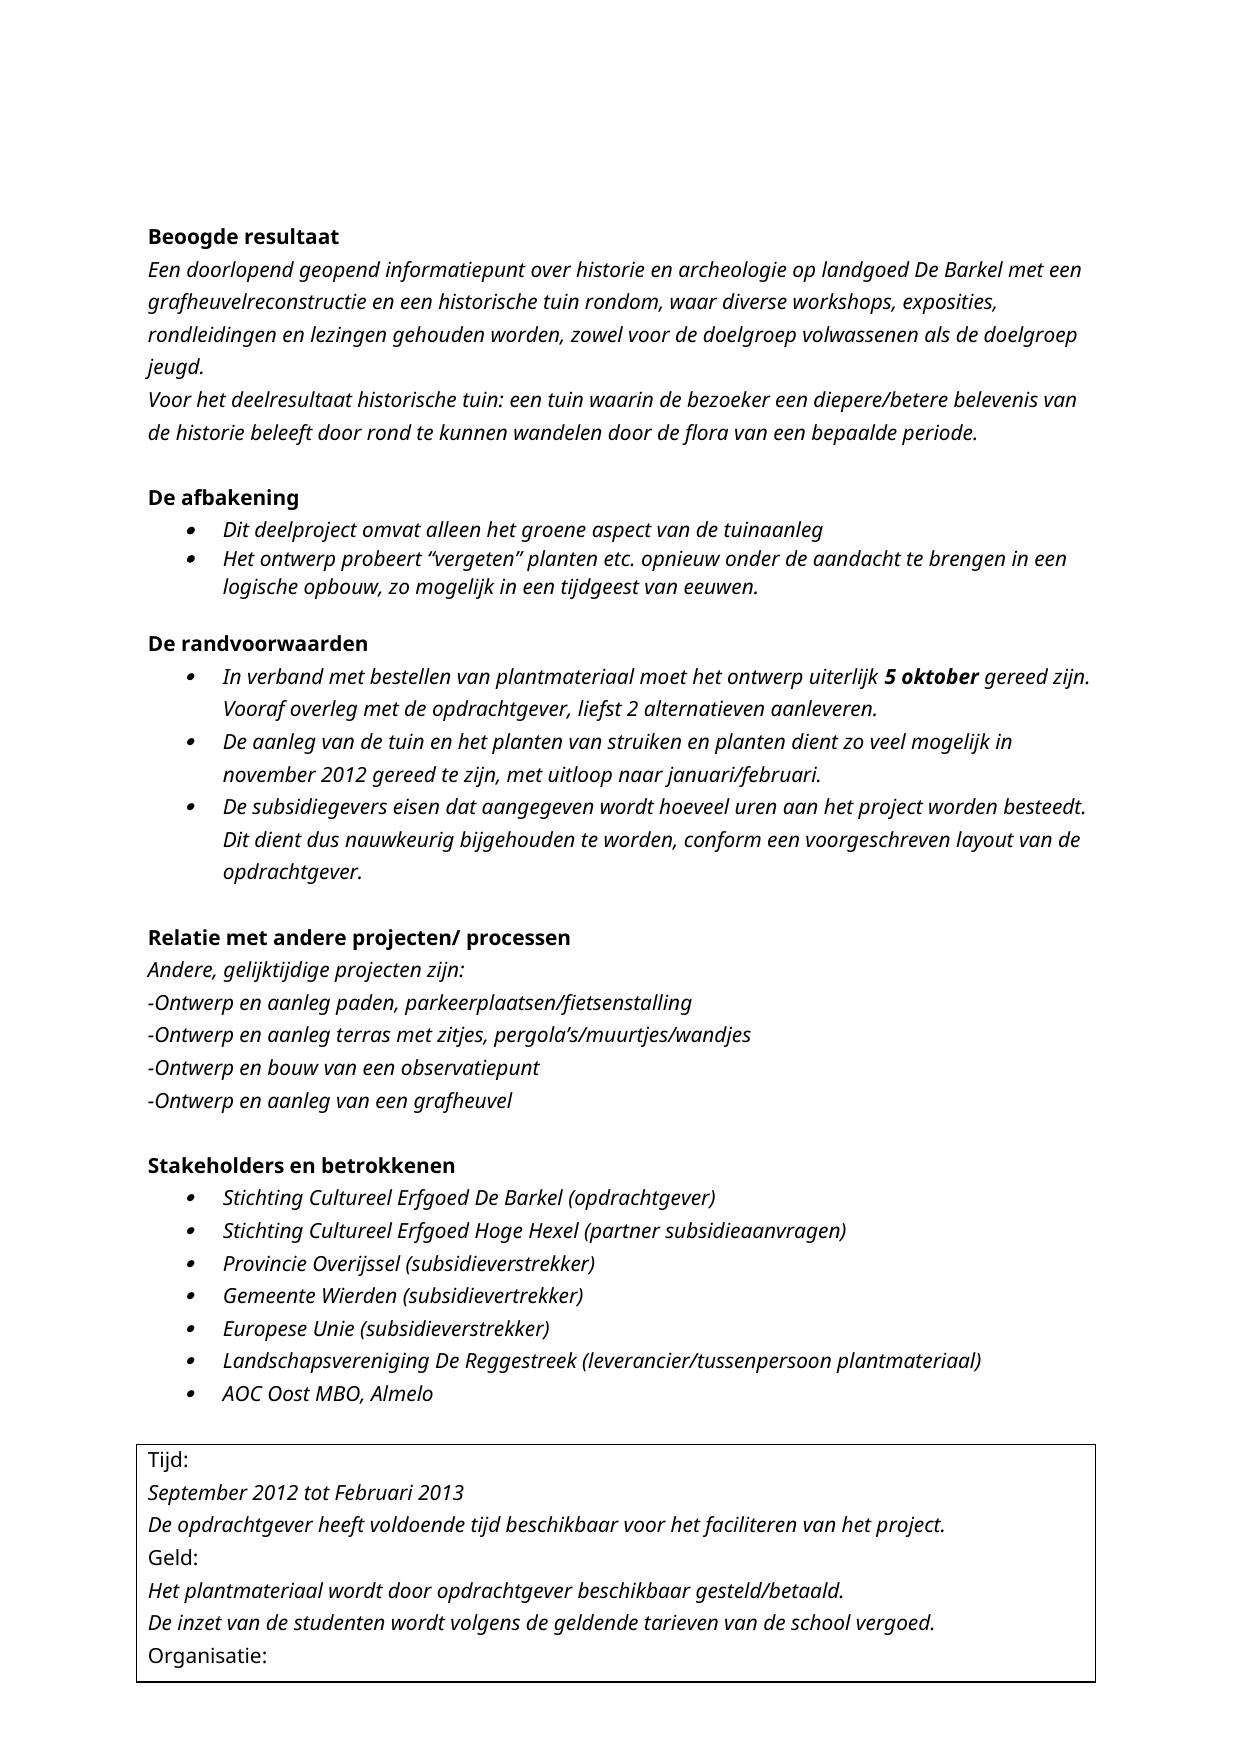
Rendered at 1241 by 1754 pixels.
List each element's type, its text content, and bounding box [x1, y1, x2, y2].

list De aanleg van de tuin en het planten van struiken en planten dient zo veel mogelijk in november 2012 gereed te zijn, met uitloop naar januari/februari. [185, 727, 1093, 788]
list De subsidiegevers eisen dat aangegeven wordt hoeveel uren aan het project worden besteedt. Dit dient dus nauwkeurig bijgehouden te worden, conform een voorgeschreven layout van de opdrachtgever. [185, 792, 1093, 886]
text -Ontwerp en aanleg terras met zitjes, pergola’s/muurtjes/wandjes [148, 1021, 1093, 1049]
list Stichting Cultureel Erfgoed Hoge Hexel (partner subsidieaanvragen) [185, 1216, 1093, 1244]
text Relatie met andere projecten/ processen [148, 923, 1093, 951]
text De randvoorwaarden [148, 629, 1093, 658]
text Andere, gelijktijdige projecten zijn: [148, 955, 1093, 984]
text Voor het deelresultaat historische tuin: een tuin waarin de bezoeker een diepere/betere belevenis van de historie beleeft door rond te kunnen wandelen door de flora van een bepaalde periode. [148, 385, 1093, 446]
text De afbakening [148, 483, 1093, 511]
list Europese Unie (subsidieverstrekker) [185, 1314, 1093, 1342]
text -Ontwerp en bouw van een observatiepunt [148, 1053, 1093, 1082]
list AOC Oost MBO, Almelo [185, 1379, 1093, 1408]
text Stakeholders en betrokkenen [148, 1151, 1093, 1179]
list Dit deelproject omvat alleen het groene aspect van de tuinaanleg [185, 516, 1093, 544]
text Beoogde resultaat [148, 222, 1093, 251]
text -Ontwerp en aanleg van een grafheuvel [148, 1086, 1093, 1114]
list Provincie Overijssel (subsidieverstrekker) [185, 1249, 1093, 1277]
list Stichting Cultureel Erfgoed De Barkel (opdrachtgever) [185, 1183, 1093, 1212]
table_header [137, 1445, 1095, 1681]
list Landschapsvereniging De Reggestreek (leverancier/tussenpersoon plantmateriaal) [185, 1347, 1093, 1375]
list Het ontwerp probeert “vergeten” planten etc. opnieuw onder de aandacht te brengen in een logische opbouw, zo mogelijk in een tijdgeest van eeuwen. [185, 544, 1093, 601]
text Een doorlopend geopend informatiepunt over historie en archeologie op landgoed De Barkel met een grafheuvelreconstructie en een historische tuin rondom, waar diverse workshops, exposities, rondleidingen en lezingen gehouden worden, zowel voor de doelgroep volwassenen als de doelgroep jeugd. [148, 255, 1093, 381]
text -Ontwerp en aanleg paden, parkeerplaatsen/fietsenstalling [148, 988, 1093, 1016]
list Gemeente Wierden (subsidievertrekker) [185, 1281, 1093, 1310]
list In verband met bestellen van plantmateriaal moet het ontwerp uiterlijk 5 oktober gereed zijn. Vooraf overleg met de opdrachtgever, liefst 2 alternatieven aanleveren. [185, 662, 1122, 723]
